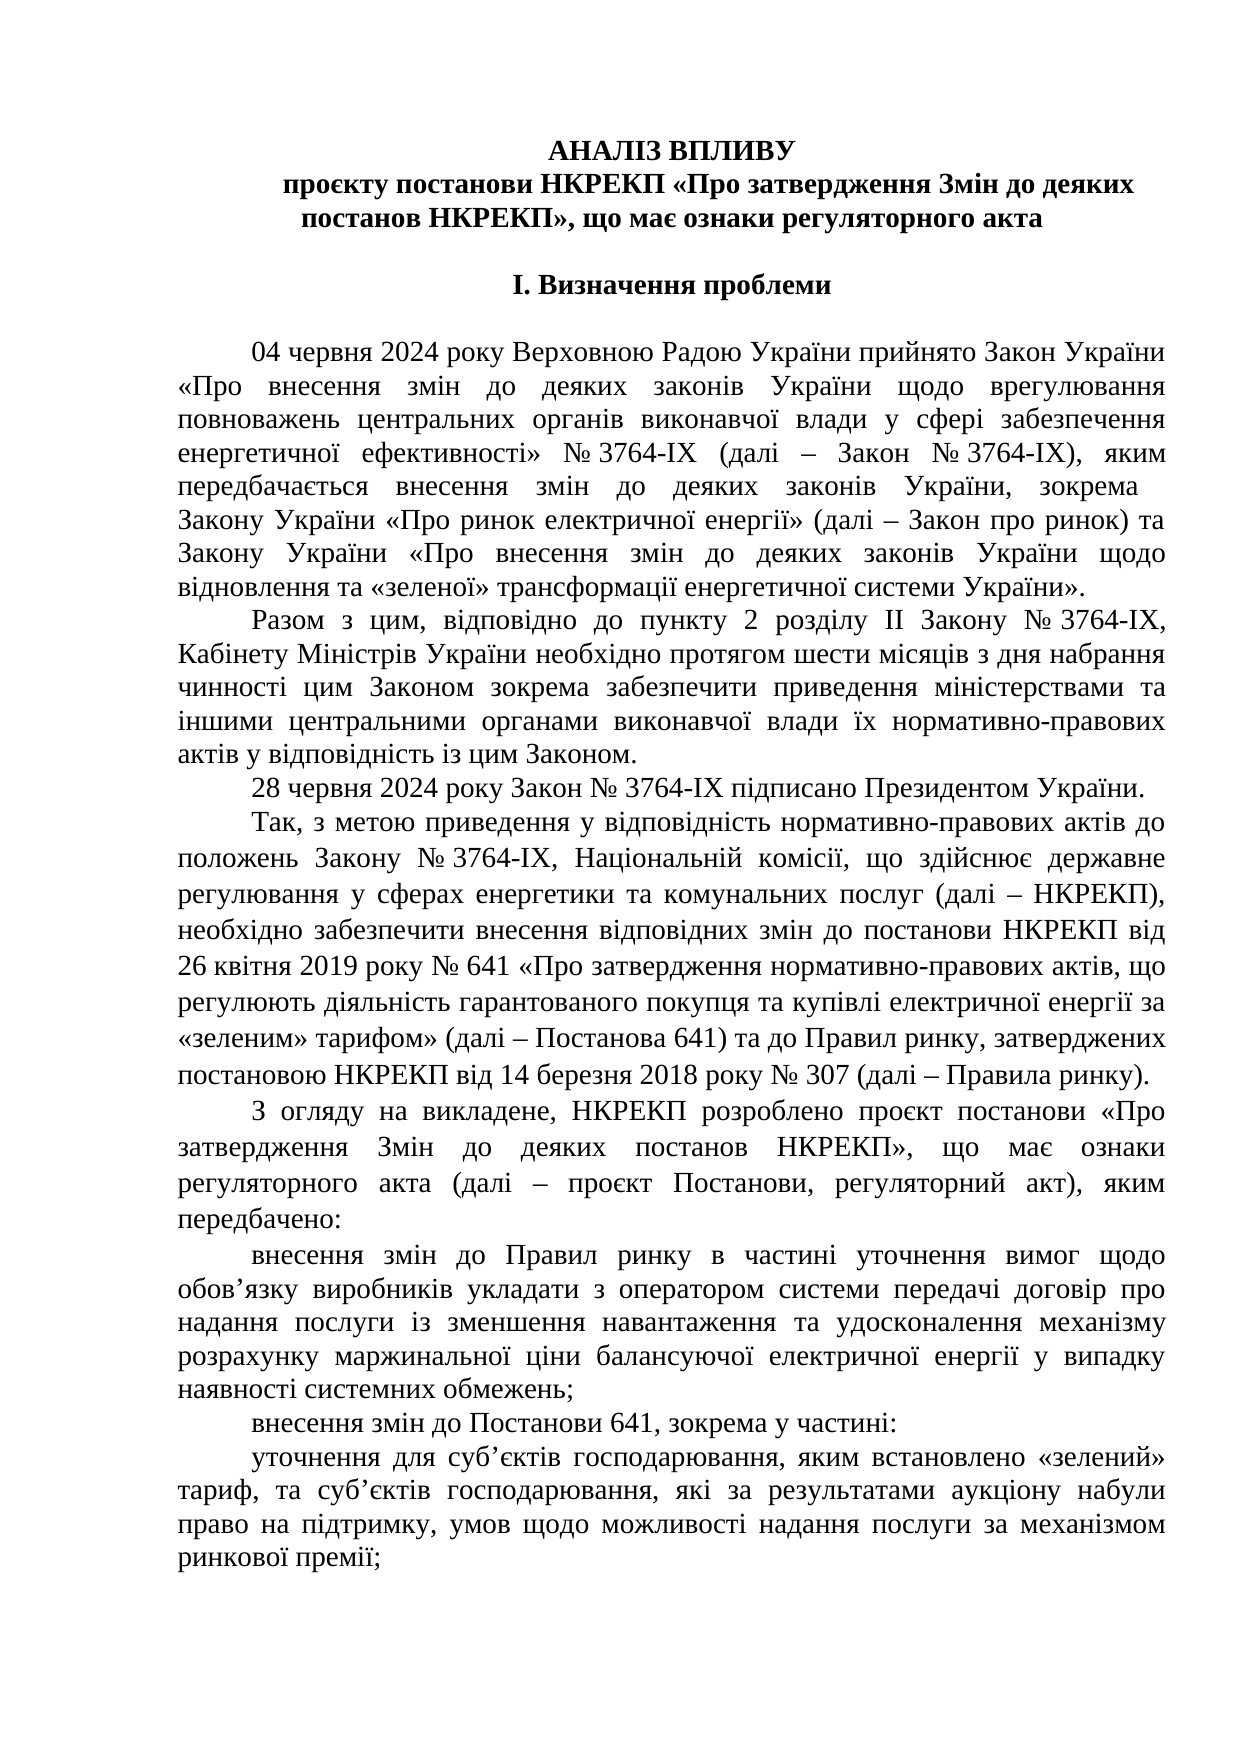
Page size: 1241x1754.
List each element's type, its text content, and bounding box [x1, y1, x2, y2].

text Разом з цим, відповідно до пункту 2 розділу ІІ Закону № 3764-IX, Кабінету Міністрів України необхідно протягом шести місяців з дня набрання чинності цим Законом зокрема забезпечити приведення міністерствами та іншими центральними органами виконавчої влади їх нормативно-правових актів у відповідність із цим Законом. [177, 602, 1166, 770]
text 28 червня 2024 року Закон № 3764-ІХ підписано Президентом України. [177, 770, 1166, 804]
text внесення змін до Постанови 641, зокрема у частині: [177, 1405, 1166, 1439]
text уточнення для суб’єктів господарювання, яким встановлено «зелений» тариф, та суб’єктів господарювання, які за результатами аукціону набули право на підтримку, умов щодо можливості надання послуги за механізмом ринкової премії; [177, 1439, 1166, 1573]
title АНАЛІЗ ВПЛИВУ [177, 133, 1166, 166]
text I. Визначення проблеми [177, 267, 1166, 301]
title проєкту постанови НКРЕКП «Про затвердження Змін до деяких постанов НКРЕКП», що має ознаки регуляторного акта [177, 166, 1166, 233]
text внесення змін до Правил ринку в частині уточнення вимог щодо обов’язку виробників укладати з оператором системи передачі договір про надання послуги із зменшення навантаження та удосконалення механізму розрахунку маржинальної ціни балансуючої електричної енергії у випадку наявності системних обмежень; [177, 1237, 1166, 1405]
text 04 червня 2024 року Верховною Радою України прийнято Закон України «Про внесення змін до деяких законів України щодо врегулювання повноважень центральних органів виконавчої влади у сфері забезпечення енергетичної ефективності» № 3764-IX (далі – Закон № 3764-IX), яким передбачається внесення змін до деяких законів України, зокрема Закону України «Про ринок електричної енергії» (далі – Закон про ринок) та Закону України «Про внесення змін до деяких законів України щодо відновлення та «зеленої» трансформації енергетичної системи України». [177, 334, 1166, 602]
text Так, з метою приведення у відповідність нормативно-правових актів до положень Закону № 3764-ІХ, Національній комісії, що здійснює державне регулювання у сферах енергетики та комунальних послуг (далі – НКРЕКП), необхідно забезпечити внесення відповідних змін до постанови НКРЕКП від 26 квітня 2019 року № 641 «Про затвердження нормативно-правових актів, що регулюють діяльність гарантованого покупця та купівлі електричної енергії за «зеленим» тарифом» (далі – Постанова 641) та до Правил ринку, затверджених постановою НКРЕКП від 14 березня 2018 року № 307 (далі – Правила ринку). [177, 804, 1166, 1090]
text З огляду на викладене, НКРЕКП розроблено проєкт постанови «Про затвердження Змін до деяких постанов НКРЕКП», що має ознаки регуляторного акта (далі – проєкт Постанови, регуляторний акт), яким передбачено: [177, 1093, 1166, 1235]
